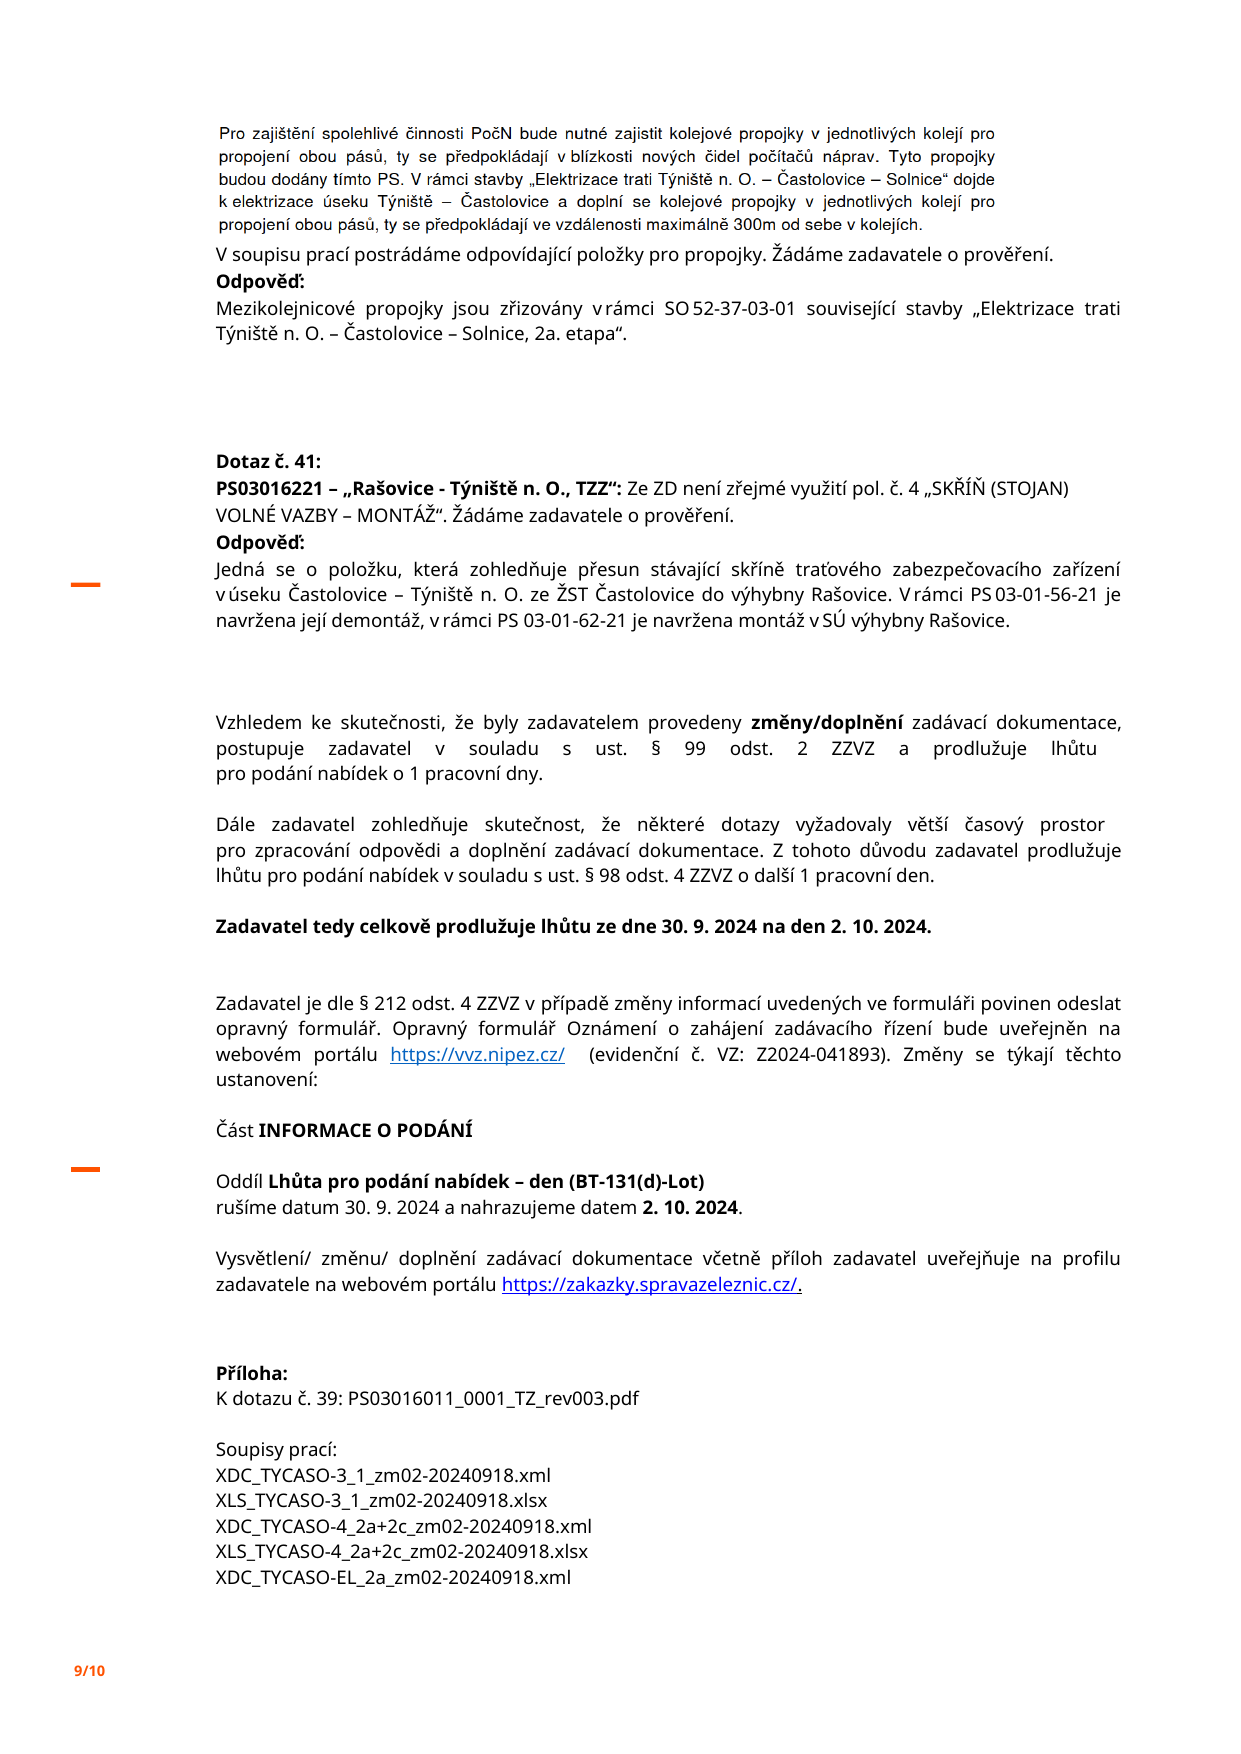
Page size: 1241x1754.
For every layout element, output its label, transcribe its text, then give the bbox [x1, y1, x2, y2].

text PS03016221 – „Rašovice - Týniště n. O., TZZ“: Ze ZD není zřejmé využití pol. č. 4 „SKŘÍŇ (STOJAN) VOLNÉ VAZBY – MONTÁŽ“. Žádáme zadavatele o prověření. [216, 475, 1122, 528]
text Příloha: [216, 1360, 1122, 1385]
text Jedná se o položku, která zohledňuje přesun stávající skříně traťového zabezpečovacího zařízení v úseku Častolovice – Týniště n. O. ze ŽST Častolovice do výhybny Rašovice. V rámci PS 03-01-56-21 je navržena její demontáž, v rámci PS 03-01-62-21 je navržena montáž v SÚ výhybny Rašovice. [216, 556, 1122, 633]
text XDC_TYCASO-EL_2a_zm02-20240918.xml [216, 1564, 1122, 1589]
text Odpověď: [216, 268, 1122, 294]
text Odpověď: [216, 529, 1122, 555]
text Vysvětlení/ změnu/ doplnění zadávací dokumentace včetně příloh zadavatel uveřejňuje na profilu zadavatele na webovém portálu https://zakazky.spravazeleznic.cz/. [216, 1245, 1122, 1296]
text Dotaz č. 41: [216, 448, 1122, 474]
text Mezikolejnicové propojky jsou zřizovány v rámci SO 52-37-03-01 související stavby „Elektrizace trati Týniště n. O. – Častolovice – Solnice, 2a. etapa“. [216, 295, 1122, 346]
text XLS_TYCASO-3_1_zm02-20240918.xlsx [216, 1487, 1122, 1513]
text Zadavatel tedy celkově prodlužuje lhůtu ze dne 30. 9. 2024 na den 2. 10. 2024. [216, 913, 1122, 939]
text Oddíl Lhůta pro podání nabídek – den (BT-131(d)-Lot) [216, 1169, 1122, 1194]
picture [215, 120, 998, 240]
text K dotazu č. 39: PS03016011_0001_TZ_rev003.pdf [216, 1385, 1122, 1411]
text Vzhledem ke skutečnosti, že byly zadavatelem provedeny změny/doplnění zadávací dokumentace, postupuje zadavatel v souladu s ust. § 99 odst. 2 ZZVZ a prodlužuje lhůtu pro podání nabídek o 1 pracovní dny. [216, 709, 1122, 786]
text XDC_TYCASO-3_1_zm02-20240918.xml [216, 1462, 1122, 1487]
text Zadavatel je dle § 212 odst. 4 ZZVZ v případě změny informací uvedených ve formuláři povinen odeslat opravný formulář. Opravný formulář Oznámení o zahájení zadávacího řízení bude uveřejněn na webovém portálu https://vvz.nipez.cz/ (evidenční č. VZ: Z2024-041893). Změny se týkají těchto ustanovení: [216, 990, 1122, 1092]
text V soupisu prací postrádáme odpovídající položky pro propojky. Žádáme zadavatele o prověření. [216, 241, 1122, 267]
text rušíme datum 30. 9. 2024 a nahrazujeme datem 2. 10. 2024. [216, 1194, 1122, 1220]
text Část INFORMACE O PODÁNÍ [216, 1118, 1122, 1143]
text XLS_TYCASO-4_2a+2c_zm02-20240918.xlsx [216, 1538, 1122, 1564]
text XDC_TYCASO-4_2a+2c_zm02-20240918.xml [216, 1513, 1122, 1538]
text Soupisy prací: [216, 1436, 1122, 1462]
text Dále zadavatel zohledňuje skutečnost, že některé dotazy vyžadovaly větší časový prostor pro zpracování odpovědi a doplnění zadávací dokumentace. Z tohoto důvodu zadavatel prodlužuje lhůtu pro podání nabídek v souladu s ust. § 98 odst. 4 ZZVZ o další 1 pracovní den. [216, 811, 1122, 888]
